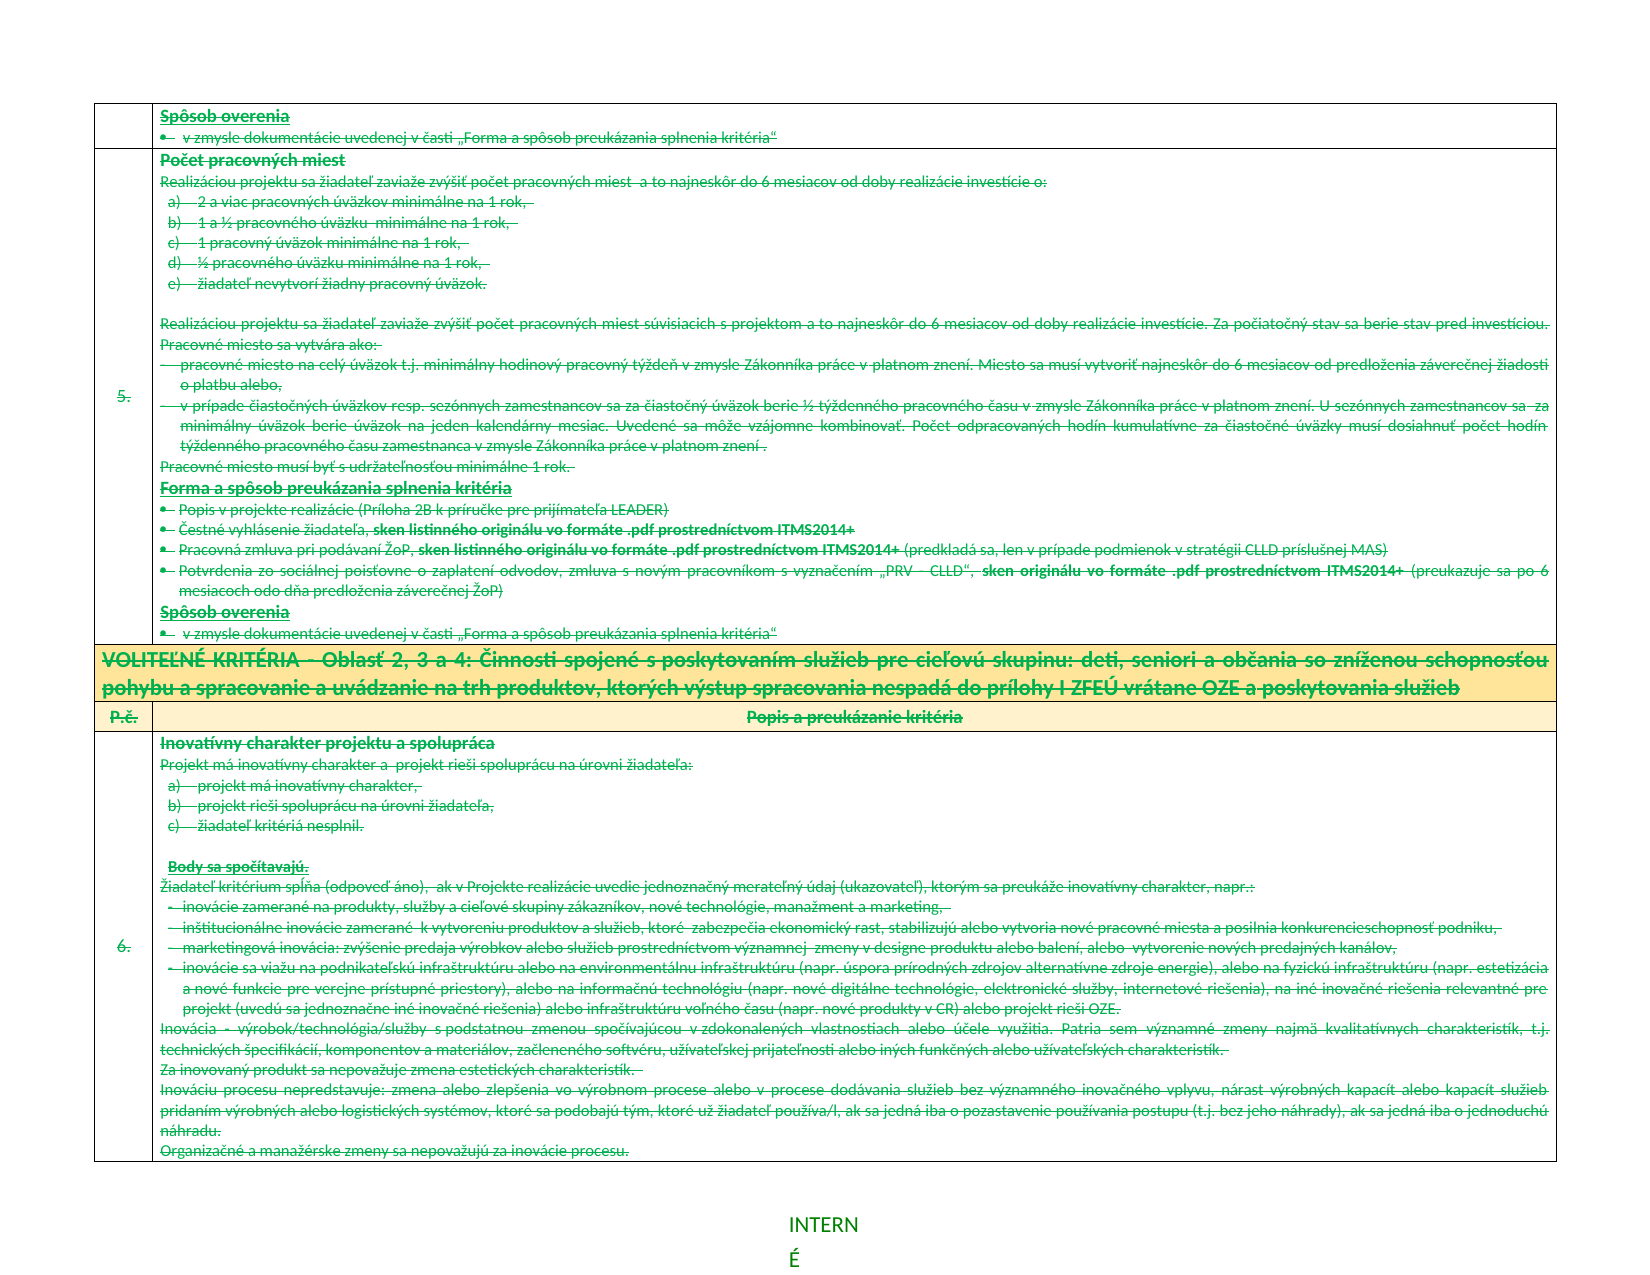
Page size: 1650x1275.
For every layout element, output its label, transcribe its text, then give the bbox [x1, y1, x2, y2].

table_cell 4. [95, 104, 152, 147]
table_cell Popis a preukázanie kritéria [153, 702, 1556, 731]
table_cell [153, 732, 1556, 1161]
table_cell Počet pracovných miest Realizáciou projektu sa žiadateľ zaviaže zvýšiť počet pracovných miest a to najneskôr do 6 mesiacov od doby realizácie investície o: 2 a viac pracovných úväzkov minimálne na 1 rok, 1 a ½ pracovného úväzku minimálne na 1 rok, 1 pracovný úväzok minimálne na 1 rok, ½ pracovného úväzku minimálne na 1 rok, žiadateľ nevytvorí žiadny pracovný úväzok. Realizáciou projektu sa žiadateľ zaviaže zvýšiť počet pracovných miest súvisiacich s projektom a to najneskôr do 6 mesiacov od doby realizácie investície. Za počiatočný stav sa berie stav pred investíciou. Pracovné miesto sa vytvára ako: pracovné miesto na celý úväzok t.j. minimálny hodinový pracovný týždeň v zmysle Zákonníka práce v platnom znení. Miesto sa musí vytvoriť najneskôr do 6 mesiacov od predloženia záverečnej žiadosti o platbu alebo, v prípade čiastočných úväzkov resp. sezónnych zamestnancov sa za čiastočný úväzok berie ½ týždenného pracovného času v zmysle Zákonníka práce v platnom znení. U sezónnych zamestnancov sa za minimálny úväzok berie úväzok na jeden kalendárny mesiac. Uvedené sa môže vzájomne kombinovať. Počet odpracovaných hodín kumulatívne za čiastočné úväzky musí dosiahnuť počet hodín týždenného pracovného času zamestnanca v zmysle Zákonníka práce v platnom znení . Pracovné miesto musí byť s udržateľnosťou minimálne 1 rok. Forma a spôsob preukázania splnenia kritéria Popis v projekte realizácie (Príloha 2B k príručke pre prijímateľa LEADER) Čestné vyhlásenie žiadateľa, sken listinného originálu vo formáte .pdf prostredníctvom ITMS2014+ Pracovná zmluva pri podávaní ŽoP, sken listinného originálu vo formáte .pdf prostredníctvom ITMS2014+ (predkladá sa, len v prípade podmienok v stratégii CLLD príslušnej MAS) Potvrdenia zo sociálnej poisťovne o zaplatení odvodov, zmluva s novým pracovníkom s vyznačením „PRV - CLLD“, sken originálu vo formáte .pdf prostredníctvom ITMS2014+ (preukazuje sa po 6 mesiacoch odo dňa predloženia záverečnej ŽoP) Spôsob overenia v zmysle dokumentácie uvedenej v časti „Forma a spôsob preukázania splnenia kritéria“ [153, 149, 1556, 644]
table_cell P.č. [95, 702, 152, 731]
table_cell 5. [95, 149, 152, 644]
table_cell VOLITEĽNÉ KRITÉRIA - Oblasť 2, 3 a 4: Činnosti spojené s poskytovaním služieb pre cieľovú skupinu: deti, seniori a občania so zníženou schopnosťou pohybu a spracovanie a uvádzanie na trh produktov, ktorých výstup spracovania nespadá do prílohy I ZFEÚ vrátane OZE a poskytovania služieb [95, 645, 1556, 701]
table_cell 6. [95, 732, 152, 1161]
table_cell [153, 104, 1556, 147]
